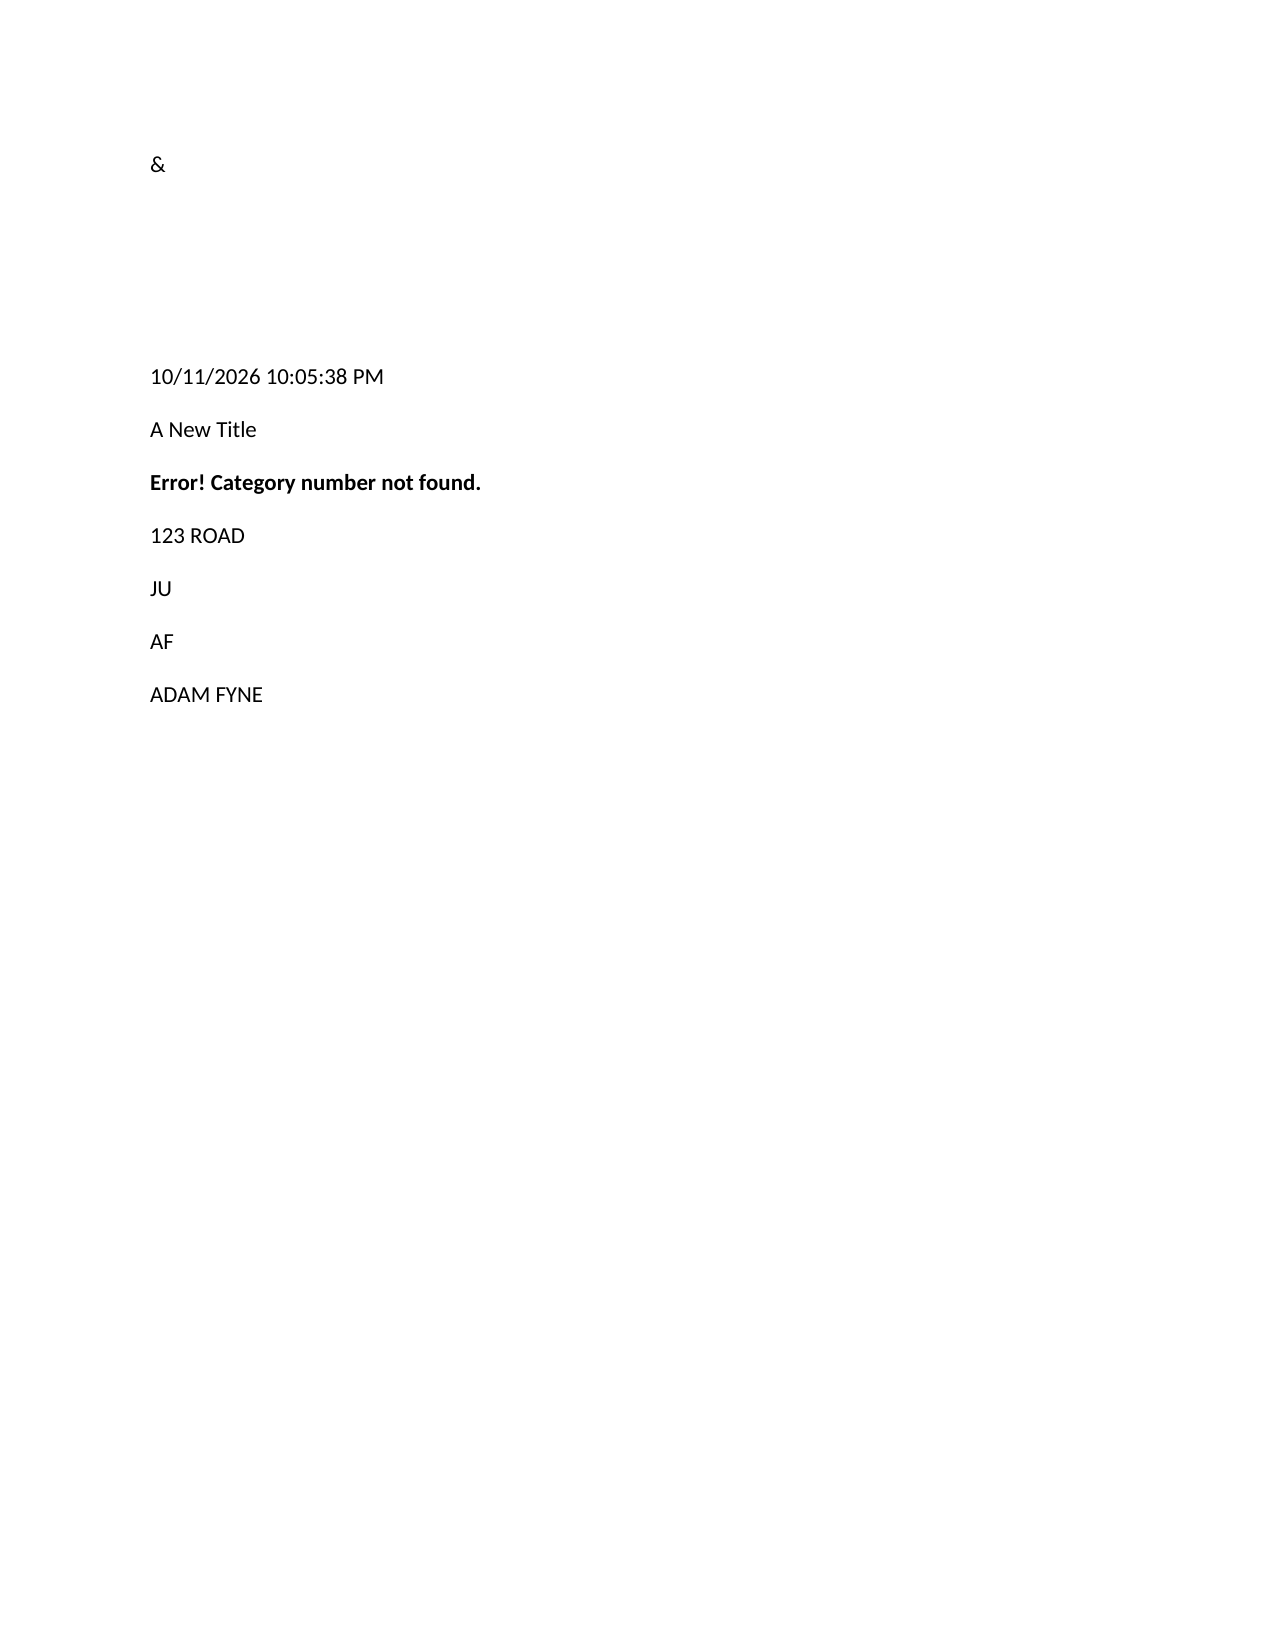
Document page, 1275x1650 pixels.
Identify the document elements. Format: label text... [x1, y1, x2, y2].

text ADAM FYNE [150, 680, 1125, 708]
text JU [150, 574, 1125, 602]
text 13/01/2025 10:05:07 AM [150, 362, 1125, 390]
text A New Title [150, 415, 1125, 443]
text AF [150, 627, 1125, 655]
text Error! Category number not found. [150, 468, 1125, 496]
text 123 ROAD [150, 521, 1125, 549]
